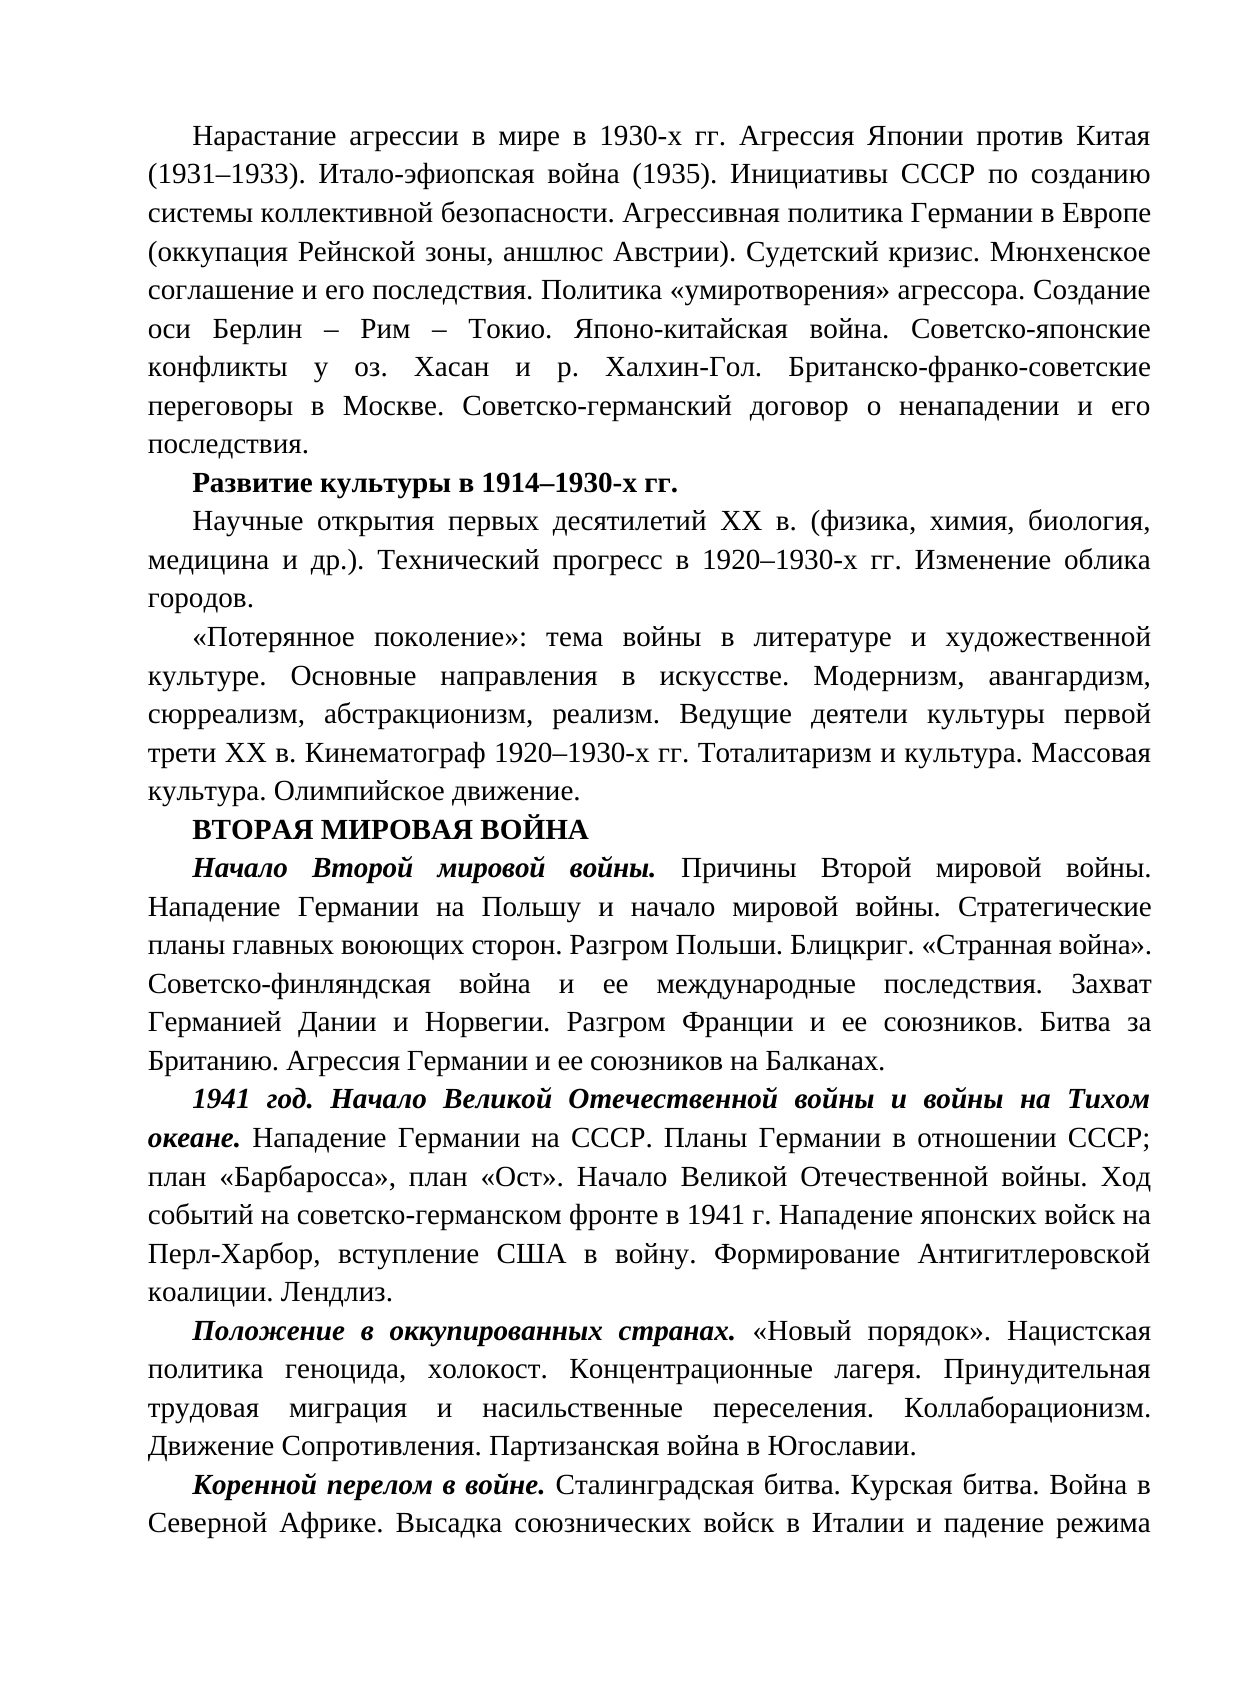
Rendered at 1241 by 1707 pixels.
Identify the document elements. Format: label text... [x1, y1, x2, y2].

text Развитие культуры в 1914–1930-х гг. [148, 465, 1152, 498]
text Нарастание агрессии в мире в 1930-х гг. Агрессия Японии против Китая (1931–1933). Итало-эфиопская война (1935). Инициативы СССР по созданию системы коллективной безопасности. Агрессивная политика Германии в Европе (оккупация Рейнской зоны, аншлюс Австрии). Судетский кризис. Мюнхенское соглашение и его последствия. Политика «умиротворения» агрессора. Создание оси Берлин – Рим – Токио. Японо-китайская война. Советско-японские конфликты у оз. Хасан и р. Халхин-Гол. Британско-франко-советские переговоры в Москве. Советско-германский договор о ненападении и его последствия. [148, 118, 1152, 460]
text ВТОРАЯ МИРОВАЯ ВОЙНА [148, 812, 1152, 845]
text 1941 год. Начало Великой Отечественной войны и войны на Тихом океане. Нападение Германии на СССР. Планы Германии в отношении СССР; план «Барбаросса», план «Ост». Начало Великой Отечественной войны. Ход событий на советско-германском фронте в 1941 г. Нападение японских войск на Перл-Харбор, вступление США в войну. Формирование Антигитлеровской коалиции. Лендлиз. [148, 1082, 1152, 1308]
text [148, 1467, 1152, 1539]
text Начало Второй мировой войны. Причины Второй мировой войны. Нападение Германии на Польшу и начало мировой войны. Стратегические планы главных воюющих сторон. Разгром Польши. Блицкриг. «Странная война». Советско-финляндская война и ее международные последствия. Захват Германией Дании и Норвегии. Разгром Франции и ее союзников. Битва за Британию. Агрессия Германии и ее союзников на Балканах. [148, 850, 1152, 1077]
text Научные открытия первых десятилетий ХХ в. (физика, химия, биология, медицина и др.). Технический прогресс в 1920–1930-х гг. Изменение облика городов. [148, 503, 1152, 614]
text Положение в оккупированных странах. «Новый порядок». Нацистская политика геноцида, холокост. Концентрационные лагеря. Принудительная трудовая миграция и насильственные переселения. Коллаборационизм. Движение Сопротивления. Партизанская война в Югославии. [148, 1313, 1152, 1462]
text «Потерянное поколение»: тема войны в литературе и художественной культуре. Основные направления в искусстве. Модернизм, авангардизм, сюрреализм, абстракционизм, реализм. Ведущие деятели культуры первой трети ХХ в. Кинематограф 1920–1930-х гг. Тоталитаризм и культура. Массовая культура. Олимпийское движение. [148, 619, 1152, 807]
